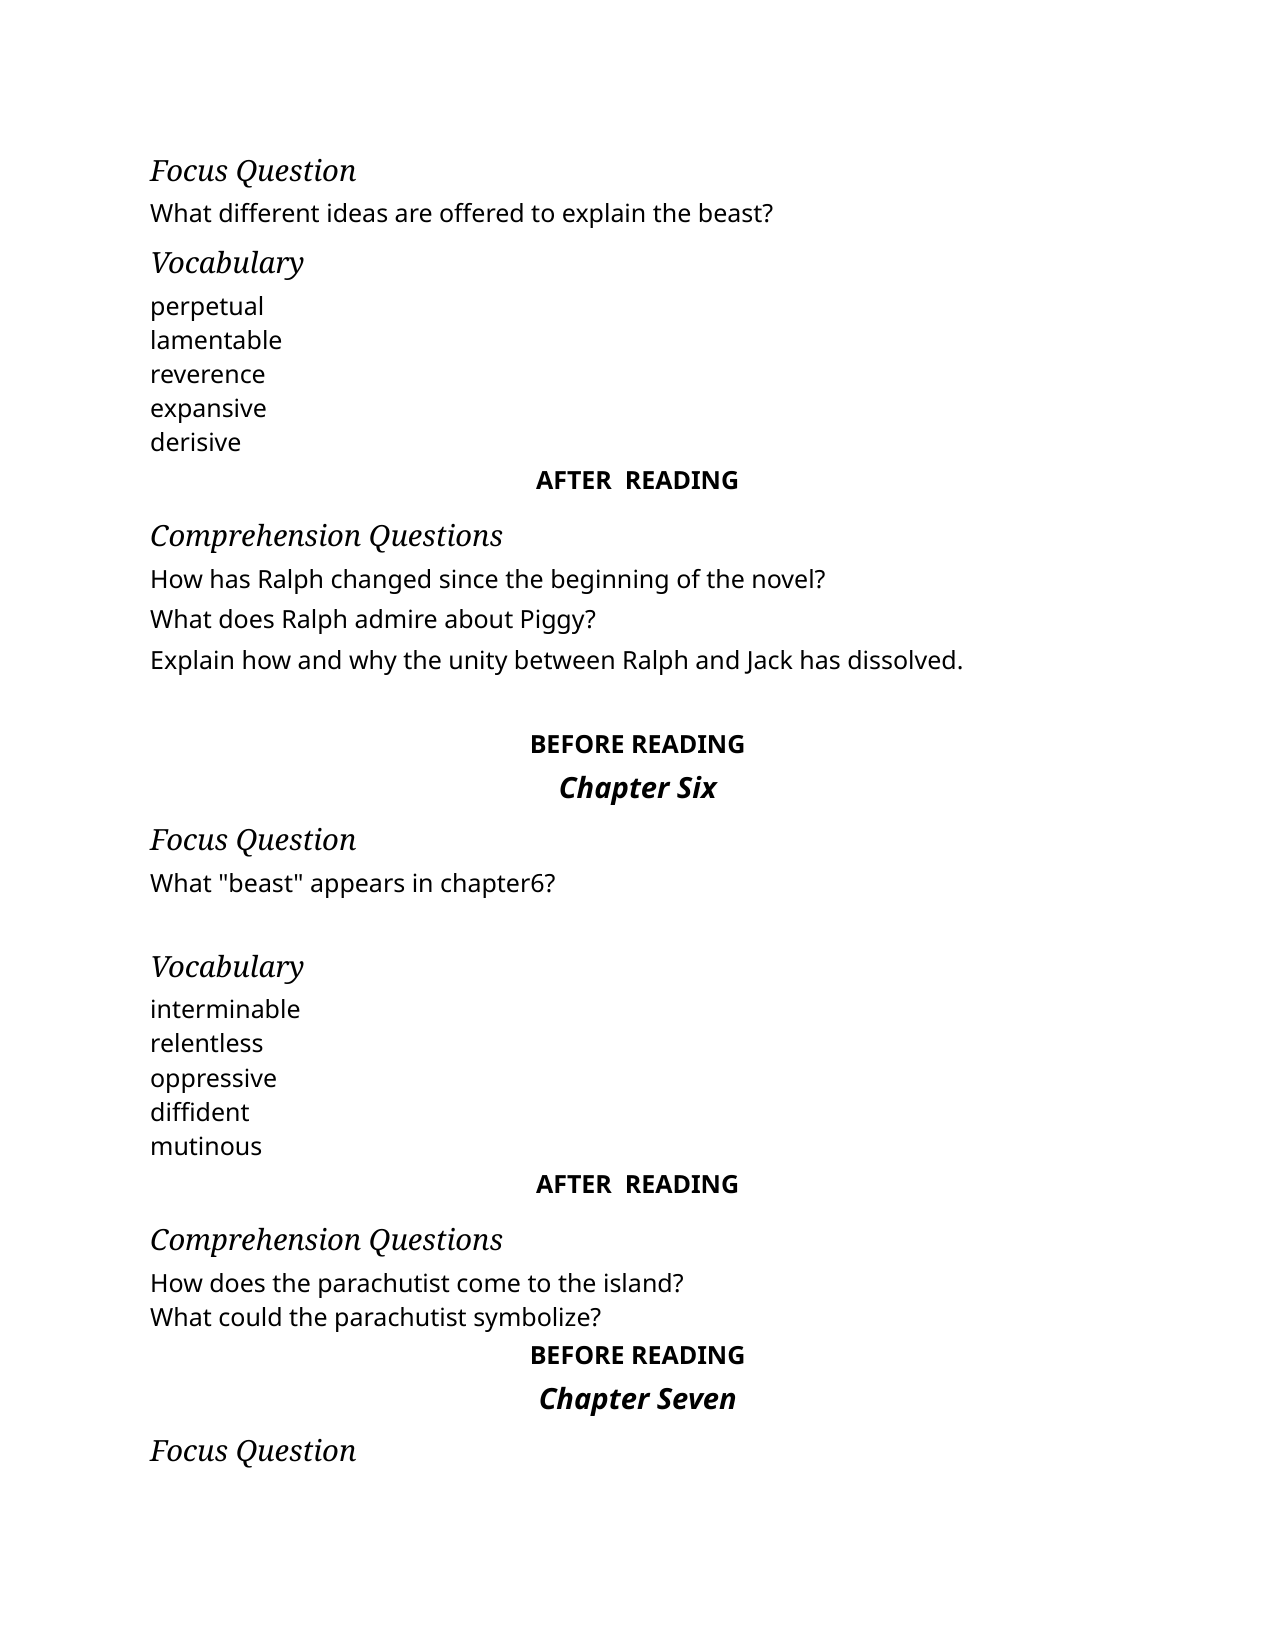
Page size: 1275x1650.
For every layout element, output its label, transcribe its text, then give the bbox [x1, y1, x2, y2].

text perpetual [150, 288, 1125, 322]
text expansive [150, 391, 1125, 425]
text oppressive [150, 1060, 1125, 1094]
text Vocabulary [150, 242, 1125, 282]
text Focus Question [150, 1430, 1125, 1470]
text What could the parachutist symbolize? [150, 1299, 1125, 1333]
text mutinous [150, 1128, 1125, 1162]
text What different ideas are offered to explain the beast? [150, 196, 1125, 230]
text Chapter Six [150, 767, 1125, 807]
text Chapter Seven [150, 1378, 1125, 1418]
text What "beast" appears in chapter6? [150, 866, 1125, 899]
text Vocabulary [150, 946, 1125, 986]
text Explain how and why the unity between Ralph and Jack has dissolved. [150, 642, 1125, 676]
text diffident [150, 1094, 1125, 1128]
text reverence [150, 357, 1125, 391]
text Comprehension Questions [150, 516, 1125, 555]
text lamentable [150, 322, 1125, 357]
text AFTER READING [150, 1167, 1125, 1201]
text interminable [150, 992, 1125, 1026]
text derisive [150, 425, 1125, 459]
text How does the parachutist come to the island? [150, 1265, 1125, 1299]
text BEFORE READING [150, 1338, 1125, 1372]
text Comprehension Questions [150, 1219, 1125, 1259]
text Focus Question [150, 150, 1125, 190]
text How has Ralph changed since the beginning of the novel? [150, 562, 1125, 596]
text BEFORE READING [150, 727, 1125, 761]
text Focus Question [150, 819, 1125, 859]
text AFTER READING [150, 463, 1125, 497]
text relentless [150, 1026, 1125, 1060]
text What does Ralph admire about Piggy? [150, 602, 1125, 636]
